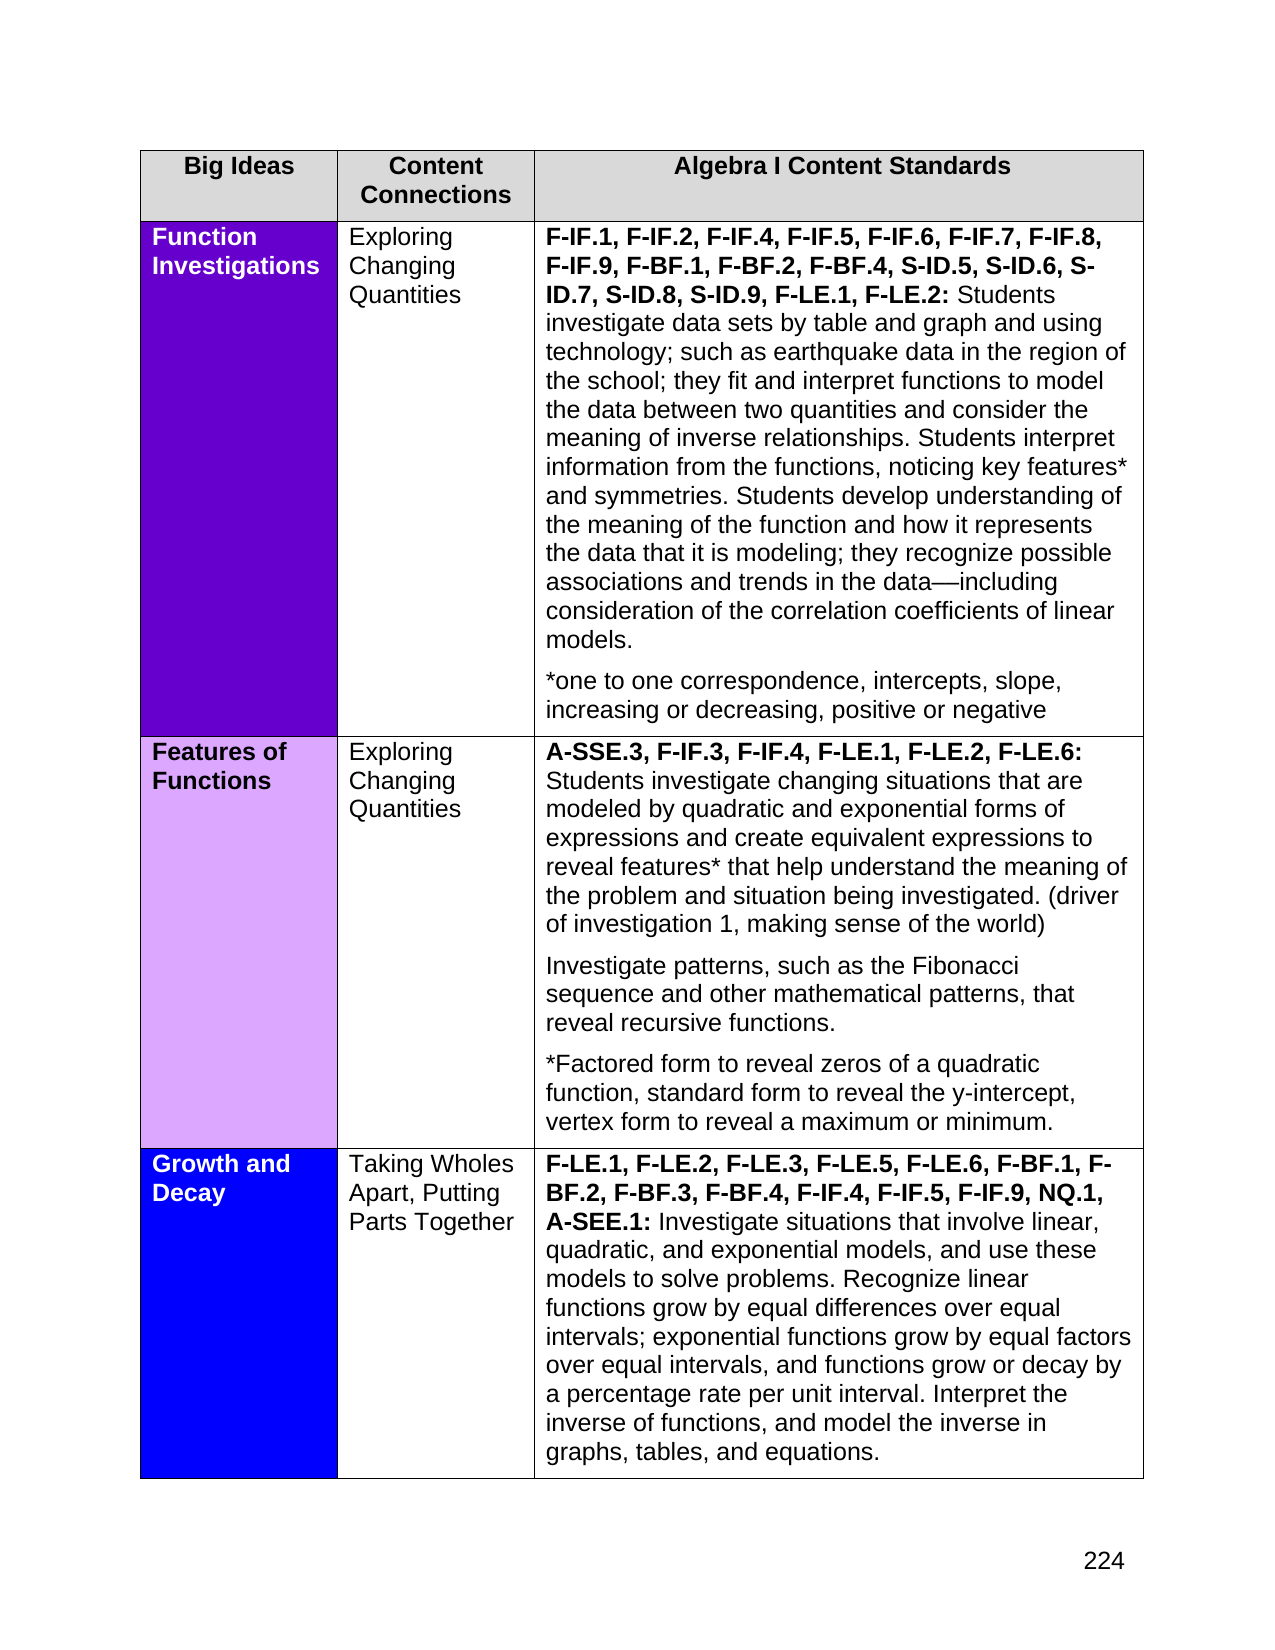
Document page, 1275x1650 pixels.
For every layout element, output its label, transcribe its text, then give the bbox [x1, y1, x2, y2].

table_header Big Ideas [141, 151, 337, 221]
table_header Algebra I Content Standards [535, 151, 1143, 221]
table_cell F-LE.1, F-LE.2, F-LE.3, F-LE.5, F-LE.6, F-BF.1, F-BF.2, F-BF.3, F-BF.4, F-IF.4, F-IF.5, F-IF.9, NQ.1, A-SEE.1: Investigate situations that involve linear, quadratic, and exponential models, and use these models to solve problems. Recognize linear functions grow by equal differences over equal intervals; exponential functions grow by equal factors over equal intervals, and functions grow or decay by a percentage rate per unit interval. Interpret the inverse of functions, and model the inverse in graphs, tables, and equations. [535, 1149, 1143, 1478]
table_cell F-IF.1, F-IF.2, F-IF.4, F-IF.5, F-IF.6, F-IF.7, F-IF.8, F-IF.9, F-BF.1, F-BF.2, F-BF.4, S-ID.5, S-ID.6, S-ID.7, S-ID.8, S-ID.9, F-LE.1, F-LE.2: Students investigate data sets by table and graph and using technology; such as earthquake data in the region of the school; they fit and interpret functions to model the data between two quantities and consider the meaning of inverse relationships. Students interpret information from the functions, noticing key features* and symmetries. Students develop understanding of the meaning of the function and how it represents the data that it is modeling; they recognize possible associations and trends in the data––including consideration of the correlation coefficients of linear models. *one to one correspondence, intercepts, slope, increasing or decreasing, positive or negative [535, 222, 1143, 736]
table_cell Features of Functions [141, 737, 337, 1148]
table_cell Exploring Changing Quantities [338, 222, 534, 736]
table_cell Function Investigations [141, 222, 337, 736]
table_cell Taking Wholes Apart, Putting Parts Together [338, 1149, 534, 1478]
table_cell Growth and Decay [141, 1149, 337, 1478]
table_cell Exploring Changing Quantities [338, 737, 534, 1148]
table_cell A-SSE.3, F-IF.3, F-IF.4, F-LE.1, F-LE.2, F-LE.6: Students investigate changing situations that are modeled by quadratic and exponential forms of expressions and create equivalent expressions to reveal features* that help understand the meaning of the problem and situation being investigated. (driver of investigation 1, making sense of the world) Investigate patterns, such as the Fibonacci sequence and other mathematical patterns, that reveal recursive functions. *Factored form to reveal zeros of a quadratic function, standard form to reveal the y-intercept, vertex form to reveal a maximum or minimum. [535, 737, 1143, 1148]
table_header Content Connections [338, 151, 534, 221]
